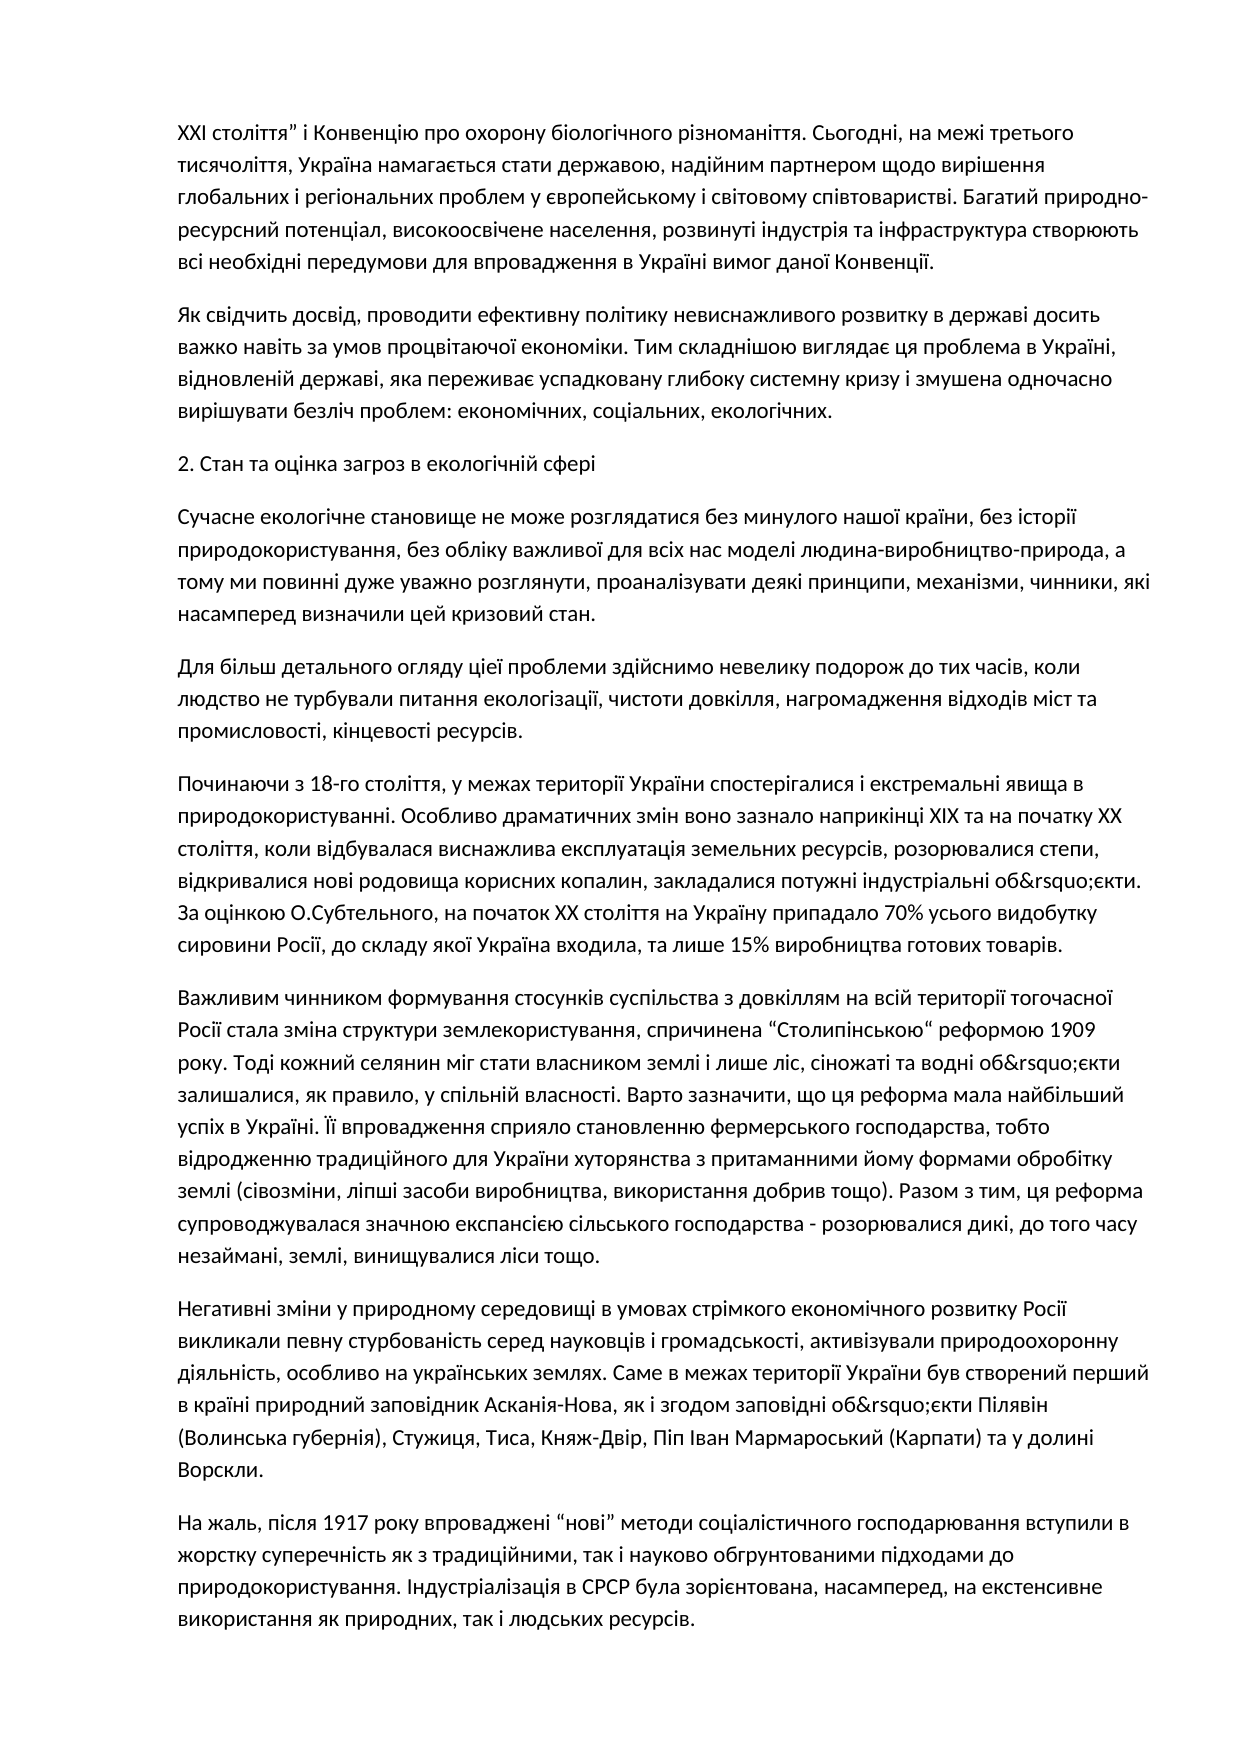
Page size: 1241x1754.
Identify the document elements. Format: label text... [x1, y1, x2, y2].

text 2. Стан та оцінка загроз в екологічній сфері [177, 449, 1152, 477]
text Як свідчить досвід, проводити ефективну політику невиснажливого розвитку в державі досить важко навіть за умов процвітаючої економіки. Тим складнішою виглядає ця проблема в Україні, відновленій державі, яка переживає успадковану глибоку системну кризу і змушена одночасно вирішувати безліч проблем: економічних, соціальних, екологічних. [177, 300, 1152, 424]
text Негативні зміни у природному середовищі в умовах стрімкого економічного розвитку Росії викликали певну стурбованість серед науковців і громадськості, активізували природоохоронну діяльність, особливо на українських землях. Саме в межах території України був створений перший в країні природний заповідник Асканія-Нова, як і згодом заповідні об&rsquo;єкти Пілявін (Волинська губернія), Стужиця, Тиса, Княж-Двір, Піп Іван Мармароський (Карпати) та у долині Ворскли. [177, 1294, 1152, 1483]
text На жаль, після 1917 року впроваджені “нові” методи соціалістичного господарювання вступили в жорстку суперечність як з традиційними, так і науково обгрунтованими підходами до природокористування. Індустріалізація в СРСР була зорієнтована, насамперед, на екстенсивне використання як природних, так і людських ресурсів. [177, 1508, 1152, 1632]
text Для більш детального огляду ціеї проблеми здійснимо невелику подорож до тих часів, коли людство не турбували питання екологізації, чистоти довкілля, нагромадження відходів міст та промисловості, кінцевості ресурсів. [177, 652, 1152, 744]
text Сучасне екологічне становище не може розглядатися без минулого нашої країни, без історії природокористування, без обліку важливої для всіх нас моделі людина-виробництво-природа, а тому ми повинні дуже уважно розглянути, проаналізувати деякі принципи, механізми, чинники, які насамперед визначили цей кризовий стан. [177, 502, 1152, 627]
text Важливим чинником формування стосунків суспільства з довкіллям на всій території тогочасної Росії стала зміна структури землекористування, спричинена “Столипінською“ реформою 1909 року. Тоді кожний селянин міг стати власником землі і лише ліс, сіножаті та водні об&rsquo;єкти залишалися, як правило, у спільній власності. Варто зазначити, що ця реформа мала найбільший успіх в Україні. Її впровадження сприяло становленню фермерського господарства, тобто відродженню традиційного для України хуторянства з притаманними йому формами обробітку землі (сівозміни, ліпші засоби виробництва, використання добрив тощо). Разом з тим, ця реформа супроводжувалася значною експансією сільського господарства - розорювалися дикі, до того часу незаймані, землі, винищувалися ліси тощо. [177, 983, 1152, 1269]
text Починаючи з 18-го століття, у межах території України спостерігалися і екстремальні явища в природокористуванні. Особливо драматичних змін воно зазнало наприкінці ХІХ та на початку ХХ століття, коли відбувалася виснажлива експлуатація земельних ресурсів, розорювалися степи, відкривалися нові родовища корисних копалин, закладалися потужні індустріальні об&rsquo;єкти. За оцінкою О.Субтельного, на початок ХХ століття на Україну припадало 70% усього видобутку сировини Росії, до складу якої Україна входила, та лише 15% виробництва готових товарів. [177, 769, 1152, 958]
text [177, 118, 1152, 275]
